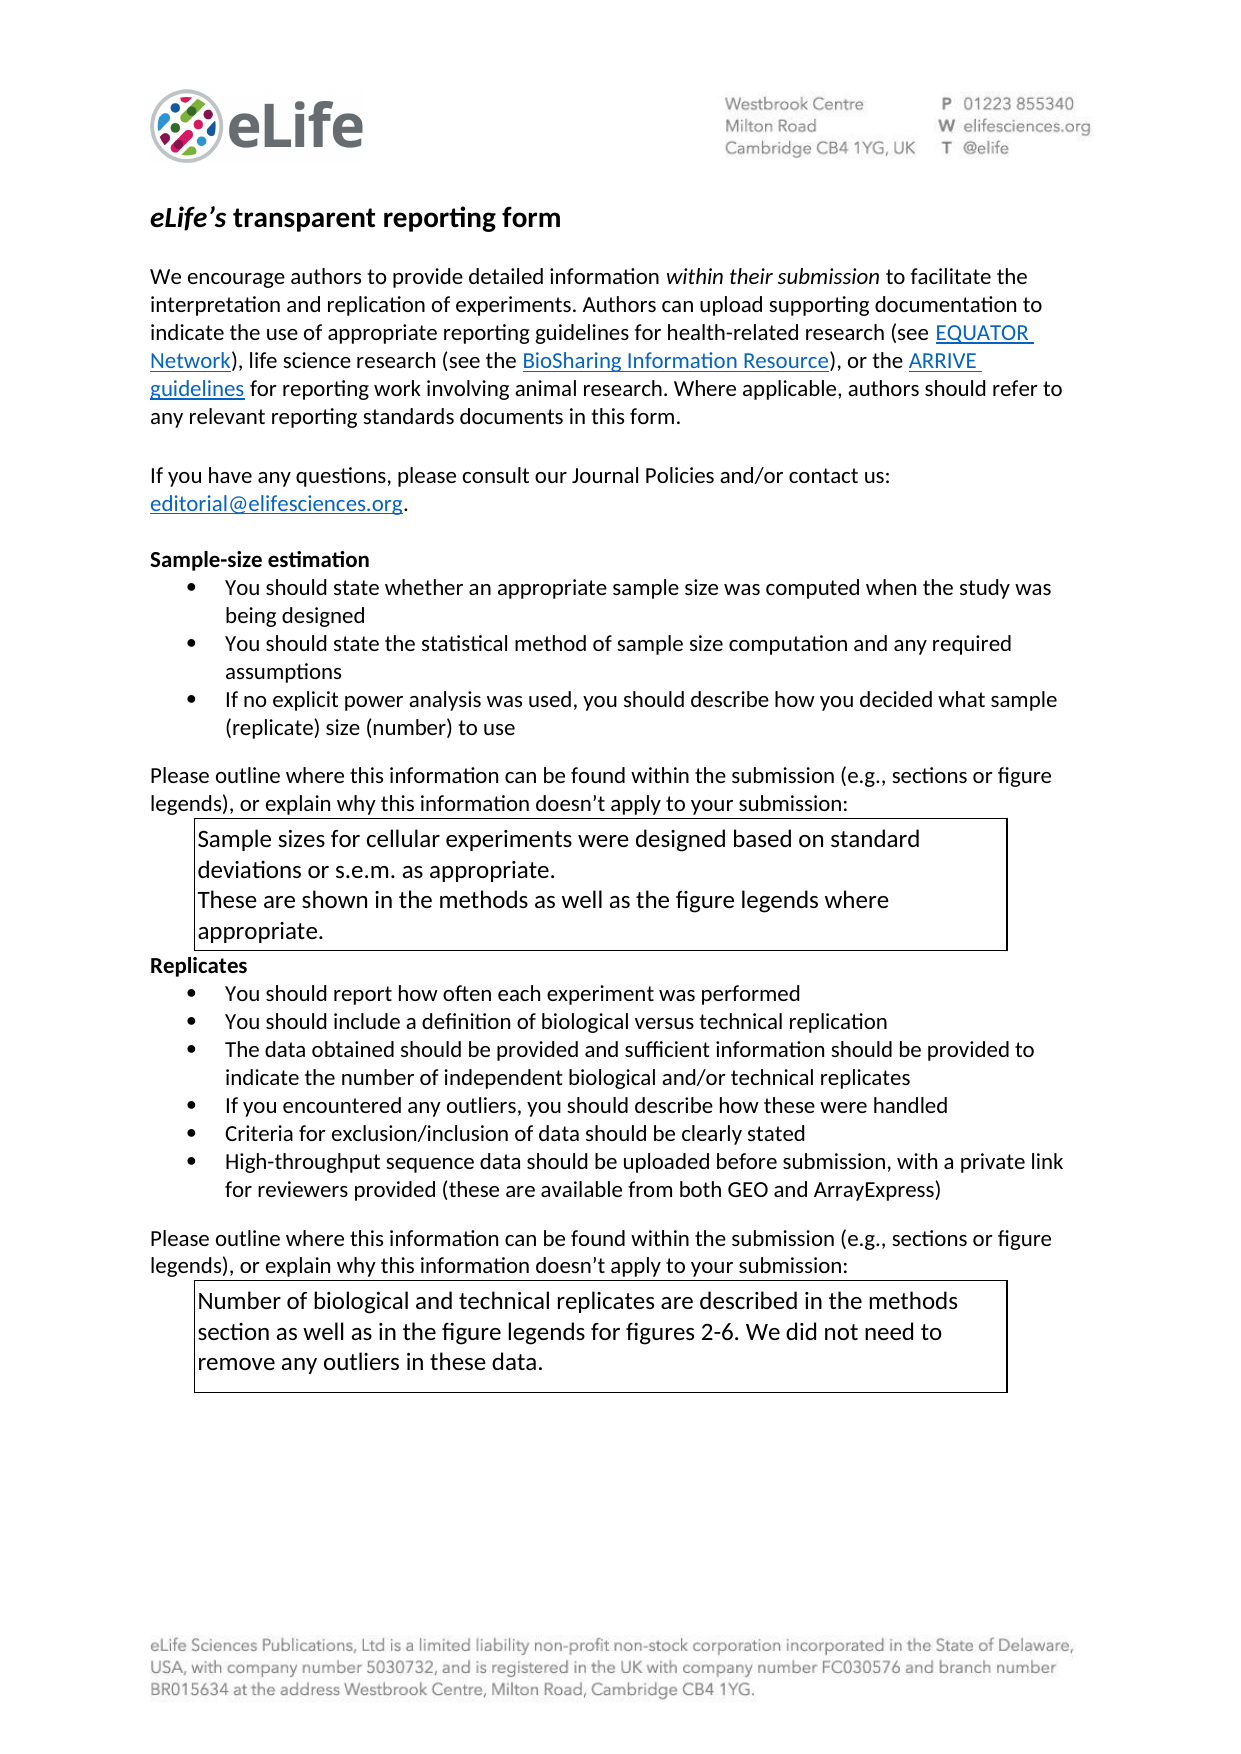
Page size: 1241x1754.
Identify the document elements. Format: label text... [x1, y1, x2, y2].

list If you encountered any outliers, you should describe how these were handled [187, 1091, 1090, 1119]
list You should report how often each experiment was performed [187, 979, 1090, 1007]
text These are shown in the methods as well as the figure legends where appropriate. [195, 884, 1006, 947]
picture [0, 1593, 1241, 1713]
picture [683, 16, 1240, 188]
text If you have any questions, please consult our Journal Policies and/or contact us: editorial@elifesciences.org. [150, 461, 1090, 517]
list You should state whether an appropriate sample size was computed when the study was being designed [187, 573, 1090, 629]
text Number of biological and technical replicates are described in the methods section as well as in the figure legends for figures 2-6. We did not need to remove any outliers in these data. [195, 1283, 1006, 1379]
list You should state the statistical method of sample size computation and any required assumptions [187, 629, 1090, 685]
list Criteria for exclusion/inclusion of data should be clearly stated [187, 1119, 1090, 1147]
text eLife’s transparent reporting form [150, 199, 1090, 234]
list The data obtained should be provided and sufficient information should be provided to indicate the number of independent biological and/or technical replicates [187, 1035, 1090, 1091]
text Sample sizes for cellular experiments were designed based on standard deviations or s.e.m. as appropriate. [195, 821, 1006, 884]
text Sample-size estimation [150, 545, 1090, 573]
list High-throughput sequence data should be uploaded before submission, with a private link for reviewers provided (these are available from both GEO and ArrayExpress) [187, 1147, 1090, 1203]
text Replicates [150, 846, 1090, 979]
picture [150, 89, 363, 163]
list You should include a definition of biological versus technical replication [187, 1007, 1090, 1035]
text We encourage authors to provide detailed information within their submission to facilitate the interpretation and replication of experiments. Authors can upload supporting documentation to indicate the use of appropriate reporting guidelines for health-related research (see EQUATOR Network), life science research (see the BioSharing Information Resource), or the ARRIVE guidelines for reporting work involving animal research. Where applicable, authors should refer to any relevant reporting standards documents in this form. [150, 262, 1090, 430]
list If no explicit power analysis was used, you should describe how you decided what sample (replicate) size (number) to use [187, 685, 1090, 741]
